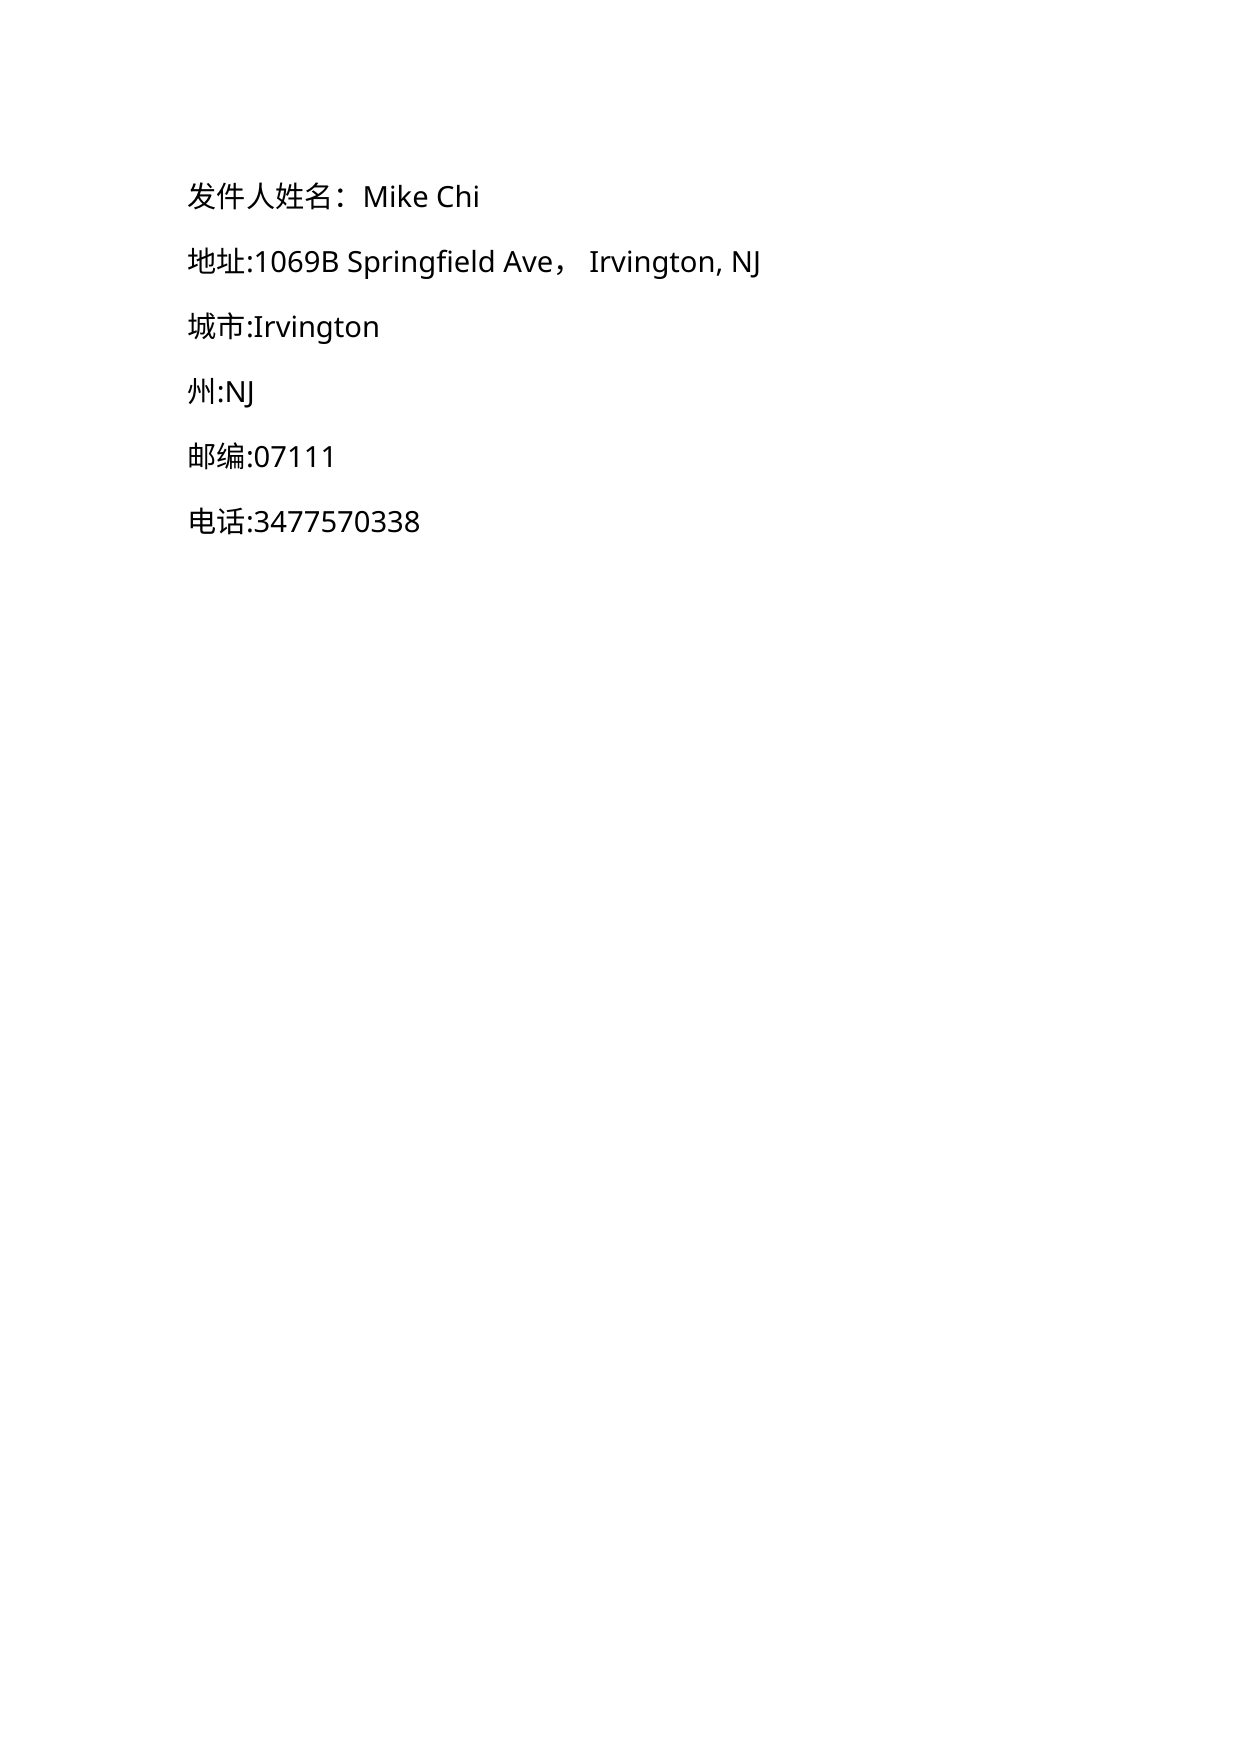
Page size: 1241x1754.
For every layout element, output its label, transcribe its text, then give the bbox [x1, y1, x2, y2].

text 地址:1069B Springfield Ave， Irvington, NJ [187, 227, 1053, 292]
text 城市:Irvington [187, 292, 1053, 357]
text 邮编:07111 [187, 422, 1053, 487]
text 发件人姓名：Mike Chi [187, 162, 1053, 227]
text 州:NJ [187, 357, 1053, 422]
text 电话:3477570338 [187, 487, 1053, 552]
